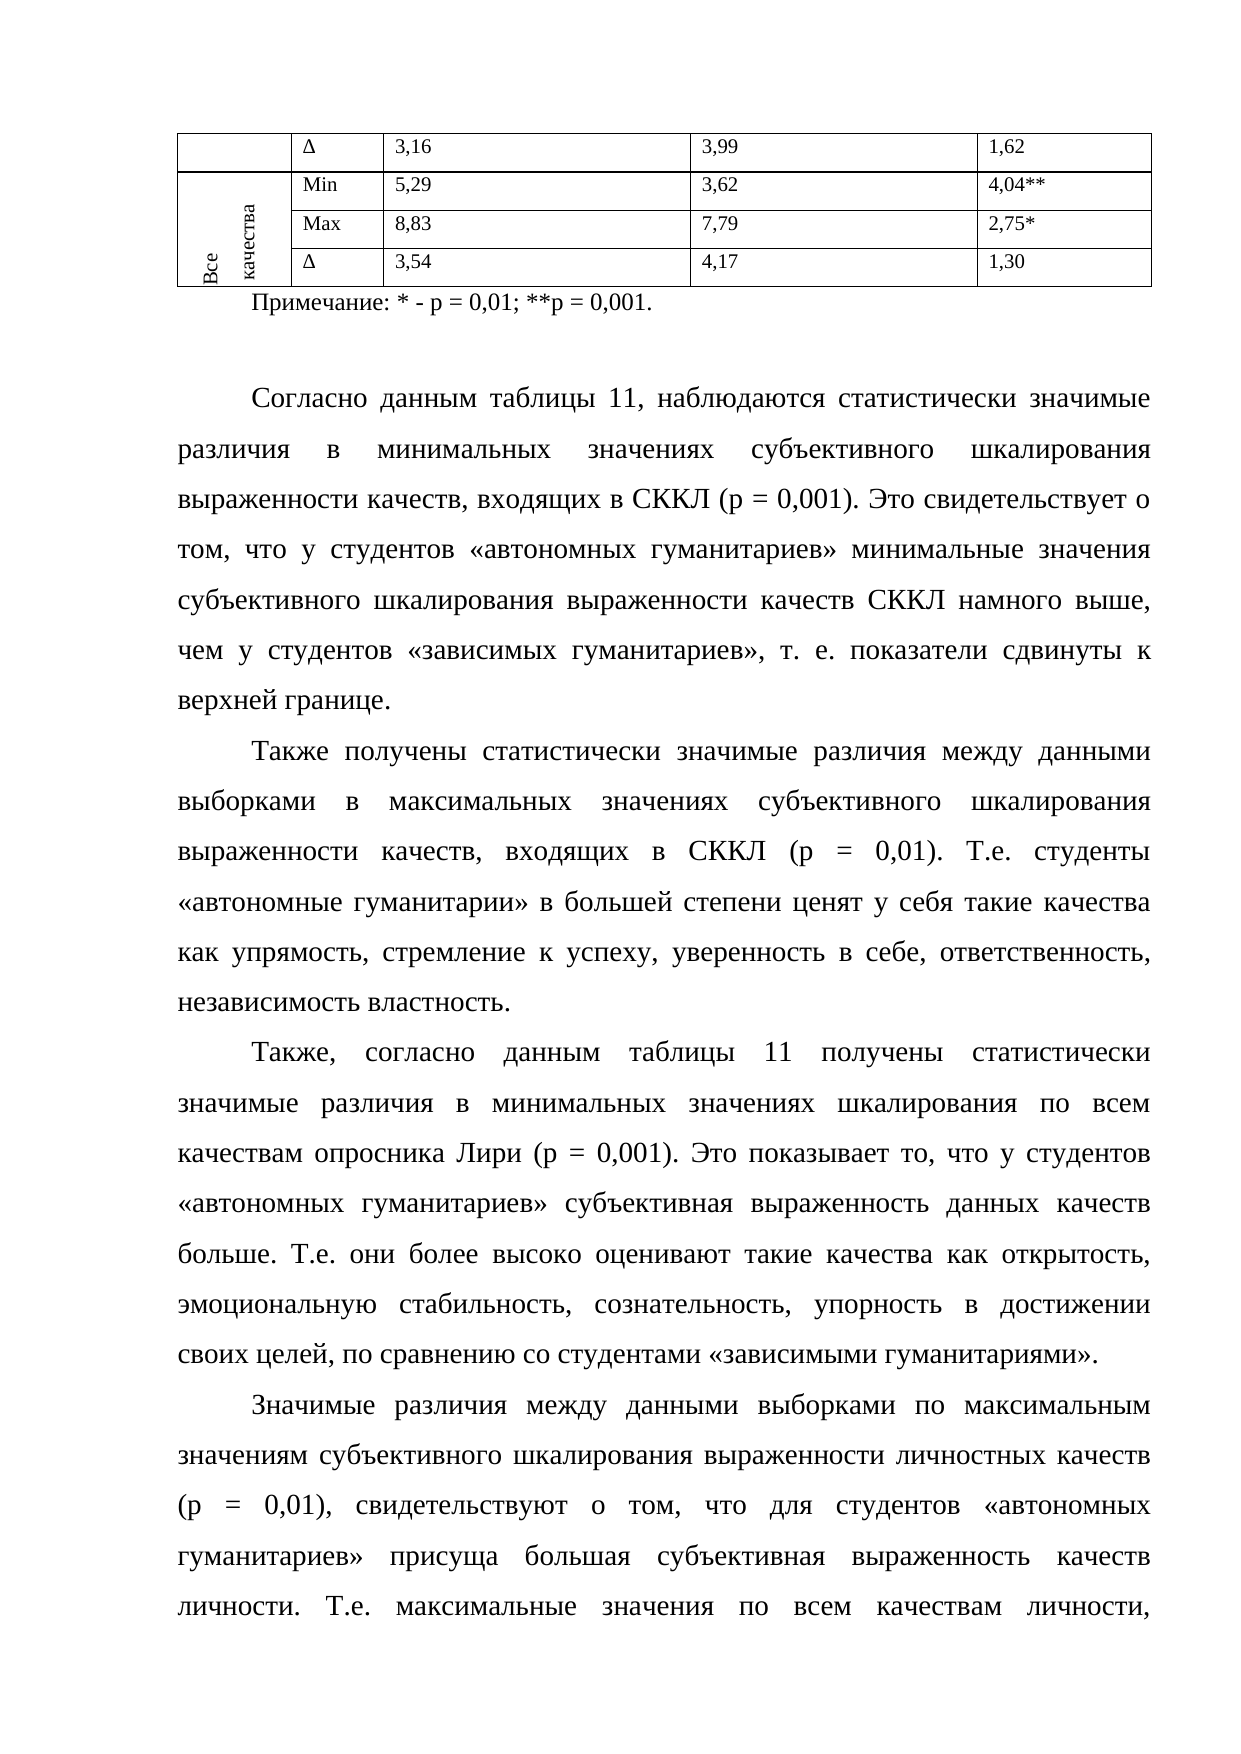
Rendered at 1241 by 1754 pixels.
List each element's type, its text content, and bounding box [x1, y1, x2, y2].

table_cell Min [292, 173, 383, 209]
table_cell ∆ [292, 134, 383, 171]
table_cell 3,62 [691, 173, 977, 209]
text Согласно данным таблицы 11, наблюдаются статистически значимые различия в минимальных значениях субъективного шкалирования выраженности качеств, входящих в СККЛ (р = 0,001). Это свидетельствует о том, что у студентов «автономных гуманитариев» минимальные значения субъективного шкалирования выраженности качеств СККЛ намного выше, чем у студентов «зависимых гуманитариев», т. е. показатели сдвинуты к верхней границе. [177, 381, 1152, 716]
table_cell 5,29 [384, 173, 690, 209]
table_cell 3,54 [384, 249, 690, 286]
table_cell 4,17 [691, 249, 977, 286]
table_cell 2,75* [978, 211, 1151, 248]
table_cell 8,83 [384, 211, 690, 248]
text Также, согласно данным таблицы 11 получены статистически значимые различия в минимальных значениях шкалирования по всем качествам опросника Лири (р = 0,001). Это показывает то, что у студентов «автономных гуманитариев» субъективная выраженность данных качеств больше. Т.е. они более высоко оценивают такие качества как открытость, эмоциональную стабильность, сознательность, упорность в достижении своих целей, по сравнению со студентами «зависимыми гуманитариями». [177, 1034, 1152, 1370]
table_cell 1,30 [978, 249, 1151, 286]
table_cell ∆ [292, 249, 383, 286]
table_cell Все качества [178, 173, 291, 286]
table_cell 7,79 [691, 211, 977, 248]
table_cell 3,16 [384, 134, 690, 171]
table_cell 4,04** [978, 173, 1151, 209]
table_cell 1,62 [978, 134, 1151, 171]
text Также получены статистически значимые различия между данными выборками в максимальных значениях субъективного шкалирования выраженности качеств, входящих в СККЛ (р = 0,01). Т.е. студенты «автономные гуманитарии» в большей степени ценят у себя такие качества как упрямость, стремление к успеху, уверенность в себе, ответственность, независимость властность. [177, 733, 1152, 1018]
table_cell 3,99 [691, 134, 977, 171]
table_cell Max [292, 211, 383, 248]
text Примечание: * - р = 0,01; **р = 0,001. [177, 287, 1152, 316]
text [177, 1387, 1152, 1622]
